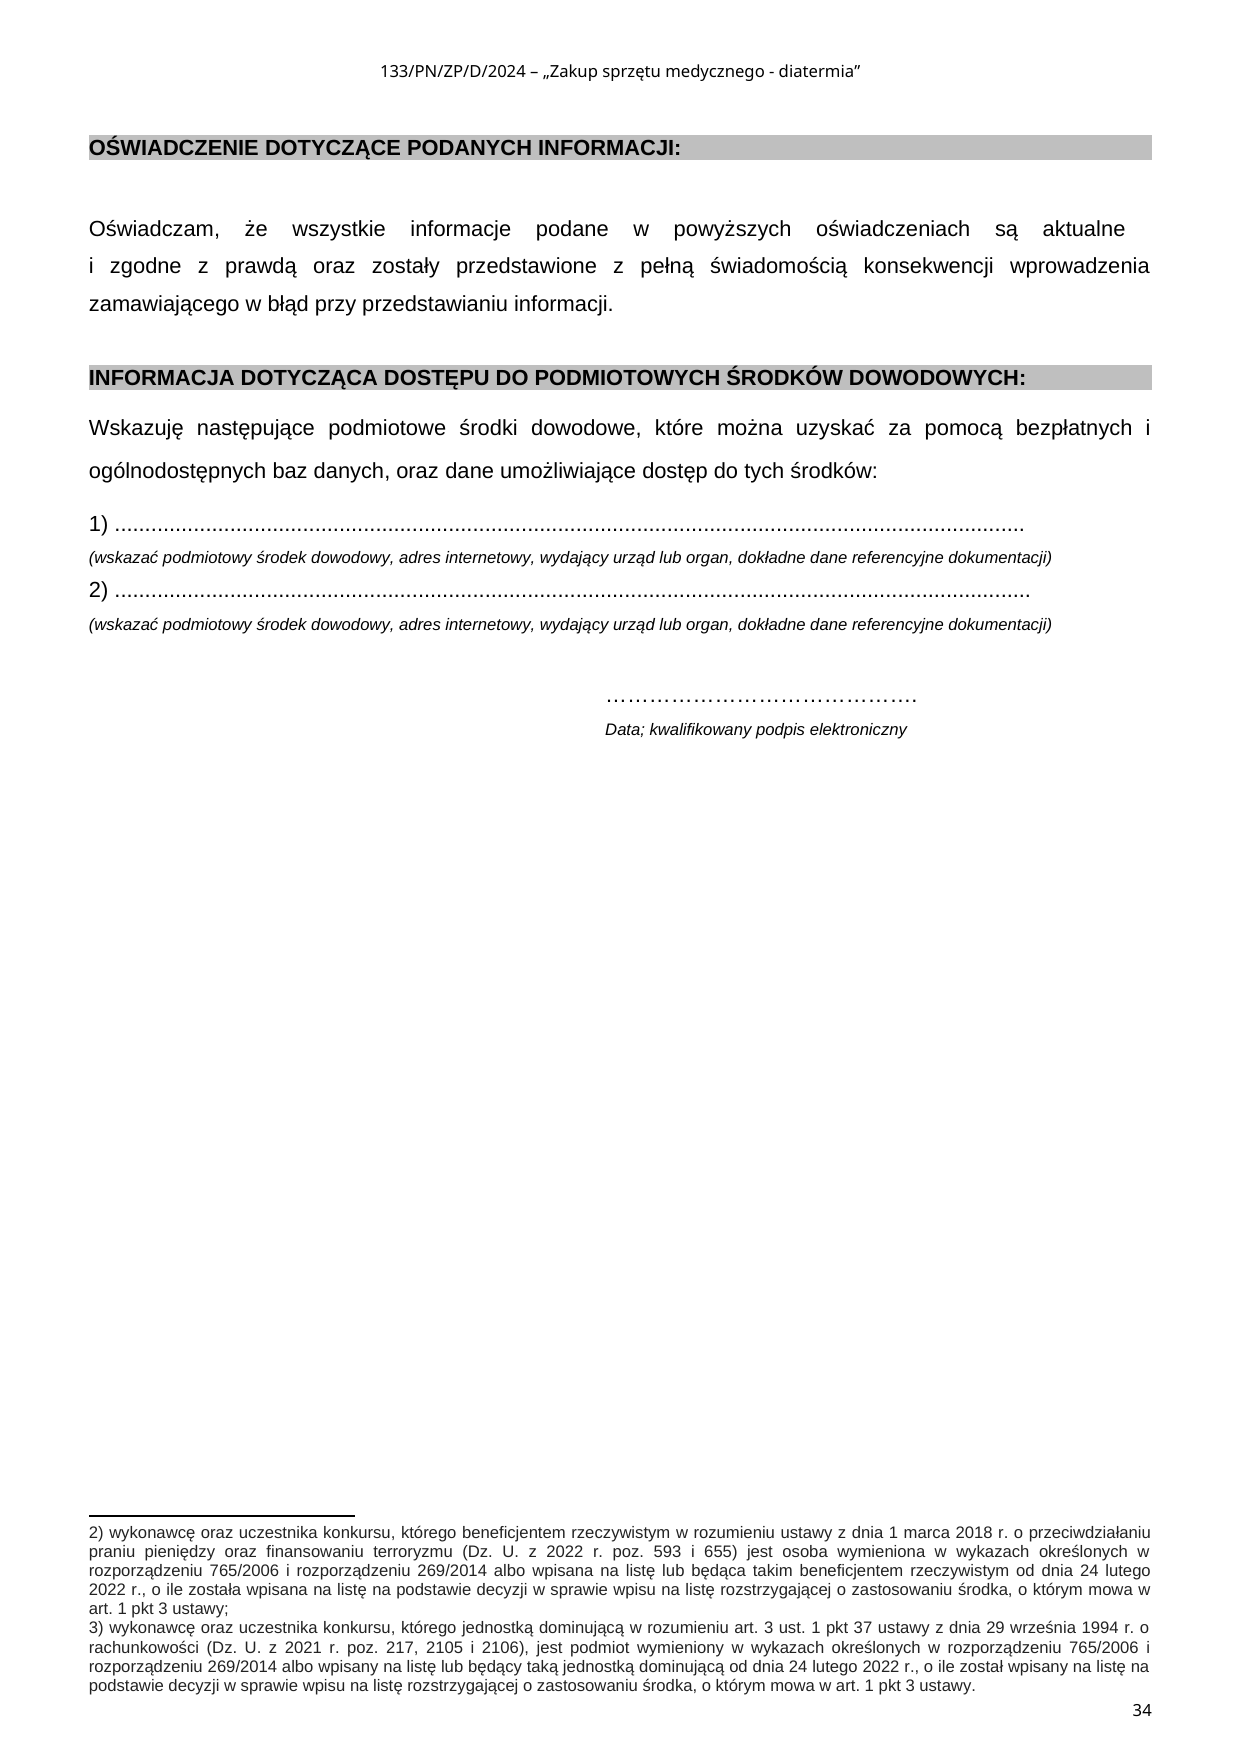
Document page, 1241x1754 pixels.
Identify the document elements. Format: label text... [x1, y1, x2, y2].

text 2) ....................................................................................................................................................... [89, 577, 1152, 602]
text (wskazać podmiotowy środek dowodowy, adres internetowy, wydający urząd lub organ, dokładne dane referencyjne dokumentacji) [89, 548, 1152, 567]
text Data; kwalifikowany podpis elektroniczny [89, 719, 1152, 738]
text ……………………………………. [89, 681, 1152, 707]
text INFORMACJA DOTYCZĄCA DOSTĘPU DO PODMIOTOWYCH ŚRODKÓW DOWODOWYCH: [89, 365, 1152, 390]
text Wskazuję następujące podmiotowe środki dowodowe, które można uzyskać za pomocą bezpłatnych i ogólnodostępnych baz danych, oraz dane umożliwiające dostęp do tych środków: [89, 415, 1152, 484]
text OŚWIADCZENIE DOTYCZĄCE PODANYCH INFORMACJI: [89, 135, 1152, 160]
text (wskazać podmiotowy środek dowodowy, adres internetowy, wydający urząd lub organ, dokładne dane referencyjne dokumentacji) [89, 615, 1152, 634]
text Oświadczam, że wszystkie informacje podane w powyższych oświadczeniach są aktualne i zgodne z prawdą oraz zostały przedstawione z pełną świadomością konsekwencji wprowadzenia zamawiającego w błąd przy przedstawianiu informacji. [89, 216, 1152, 316]
text 1) ...................................................................................................................................................... [89, 511, 1152, 536]
